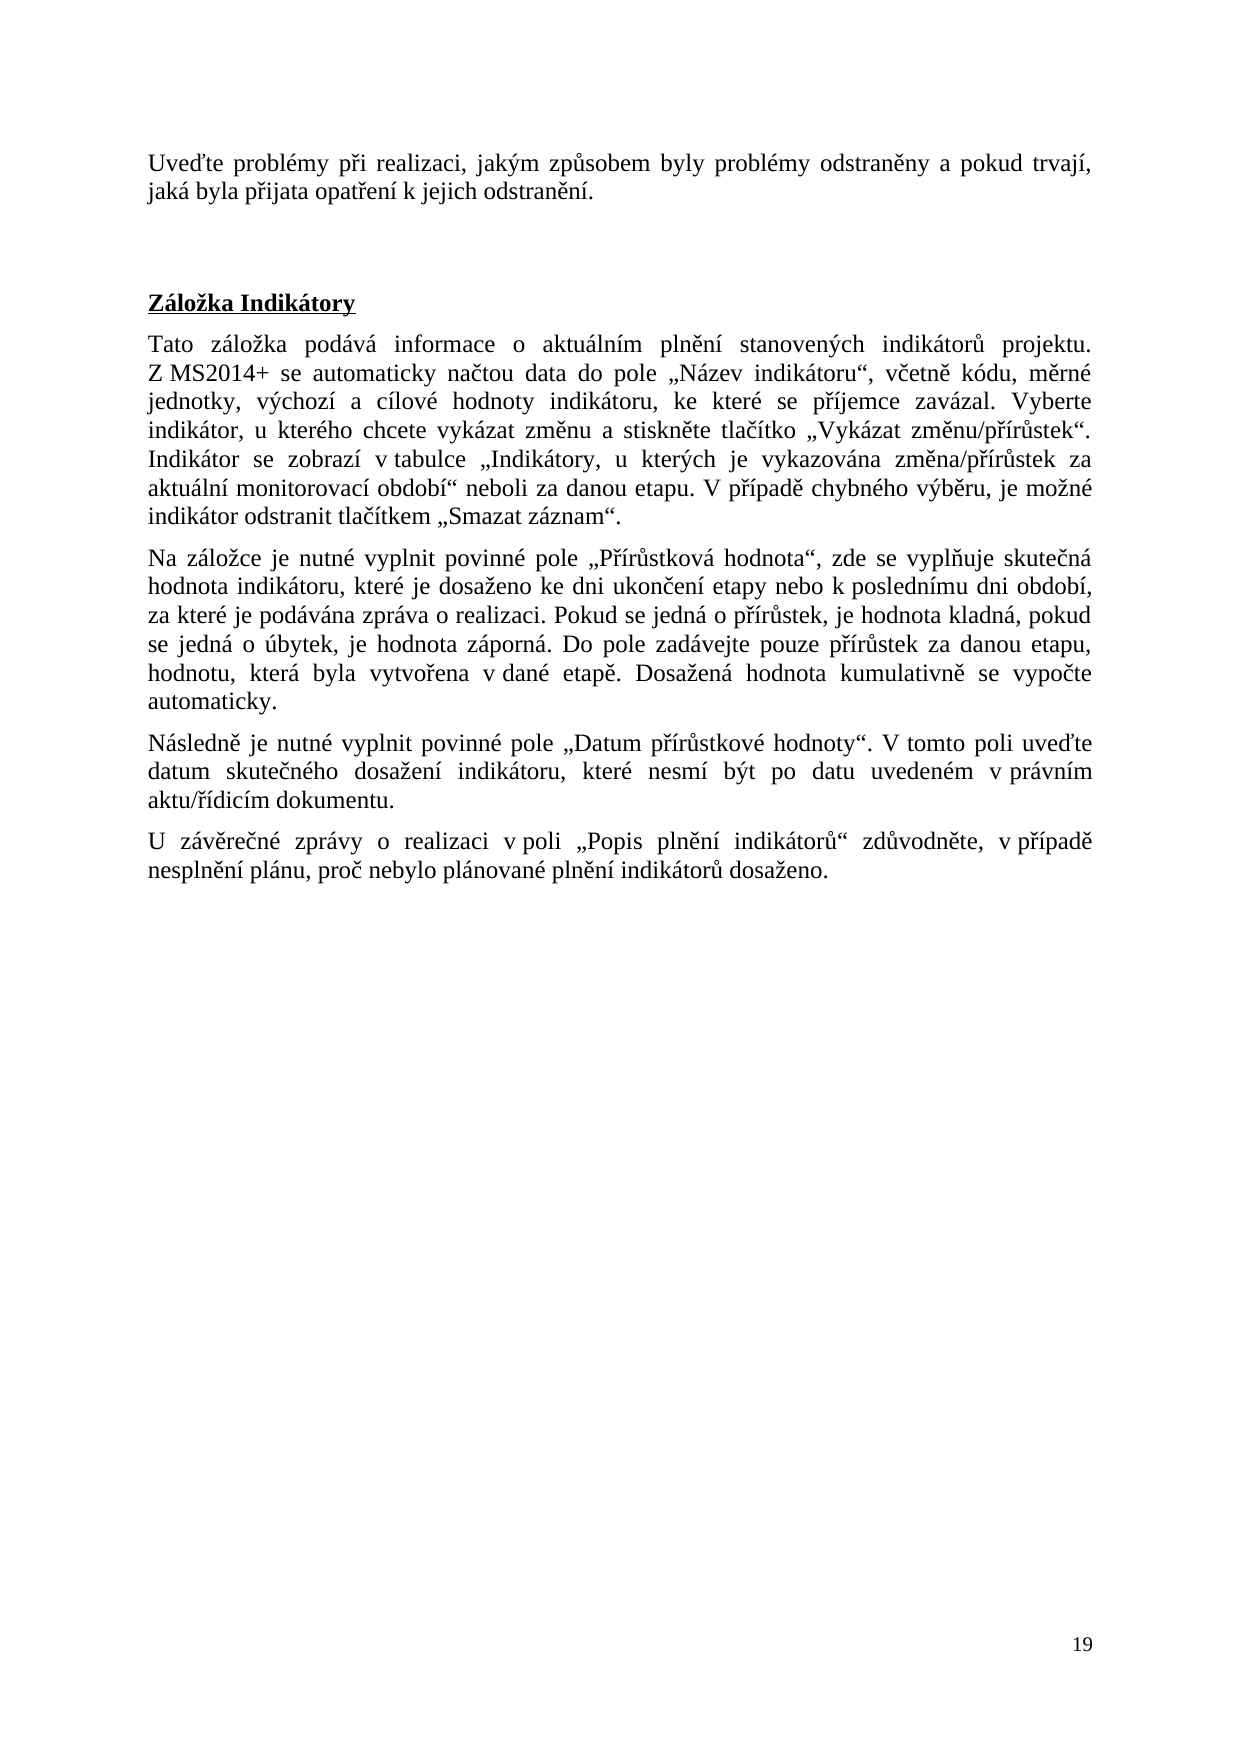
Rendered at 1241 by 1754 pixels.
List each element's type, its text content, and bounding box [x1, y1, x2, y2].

subtitle Záložka Indikátory [148, 288, 1092, 316]
text Na záložce je nutné vyplnit povinné pole „Přírůstková hodnota“, zde se vyplňuje skutečná hodnota indikátoru, které je dosaženo ke dni ukončení etapy nebo k poslednímu dni období, za které je podávána zpráva o realizaci. Pokud se jedná o přírůstek, je hodnota kladná, pokud se jedná o úbytek, je hodnota záporná. Do pole zadávejte pouze přírůstek za danou etapu, hodnotu, která byla vytvořena v dané etapě. Dosažená hodnota kumulativně se vypočte automaticky. [148, 543, 1092, 715]
text Uveďte problémy při realizaci, jakým způsobem byly problémy odstraněny a pokud trvají, jaká byla přijata opatření k jejich odstranění. [148, 148, 1092, 205]
text Následně je nutné vyplnit povinné pole „Datum přírůstkové hodnoty“. V tomto poli uveďte datum skutečného dosažení indikátoru, které nesmí být po datu uvedeném v právním aktu/řídicím dokumentu. [148, 728, 1092, 814]
text Tato záložka podává informace o aktuálním plnění stanovených indikátorů projektu. Z MS2014+ se automaticky načtou data do pole „Název indikátoru“, včetně kódu, měrné jednotky, výchozí a cílové hodnoty indikátoru, ke které se příjemce zavázal. Vyberte indikátor, u kterého chcete vykázat změnu a stiskněte tlačítko „Vykázat změnu/přírůstek“. Indikátor se zobrazí v tabulce „Indikátory, u kterých je vykazována změna/přírůstek za aktuální monitorovací období“ neboli za danou etapu. V případě chybného výběru, je možné indikátor odstranit tlačítkem „Smazat záznam“. [148, 329, 1092, 530]
text U závěrečné zprávy o realizaci v poli „Popis plnění indikátorů“ zdůvodněte, v případě nesplnění plánu, proč nebylo plánované plnění indikátorů dosaženo. [148, 826, 1092, 884]
